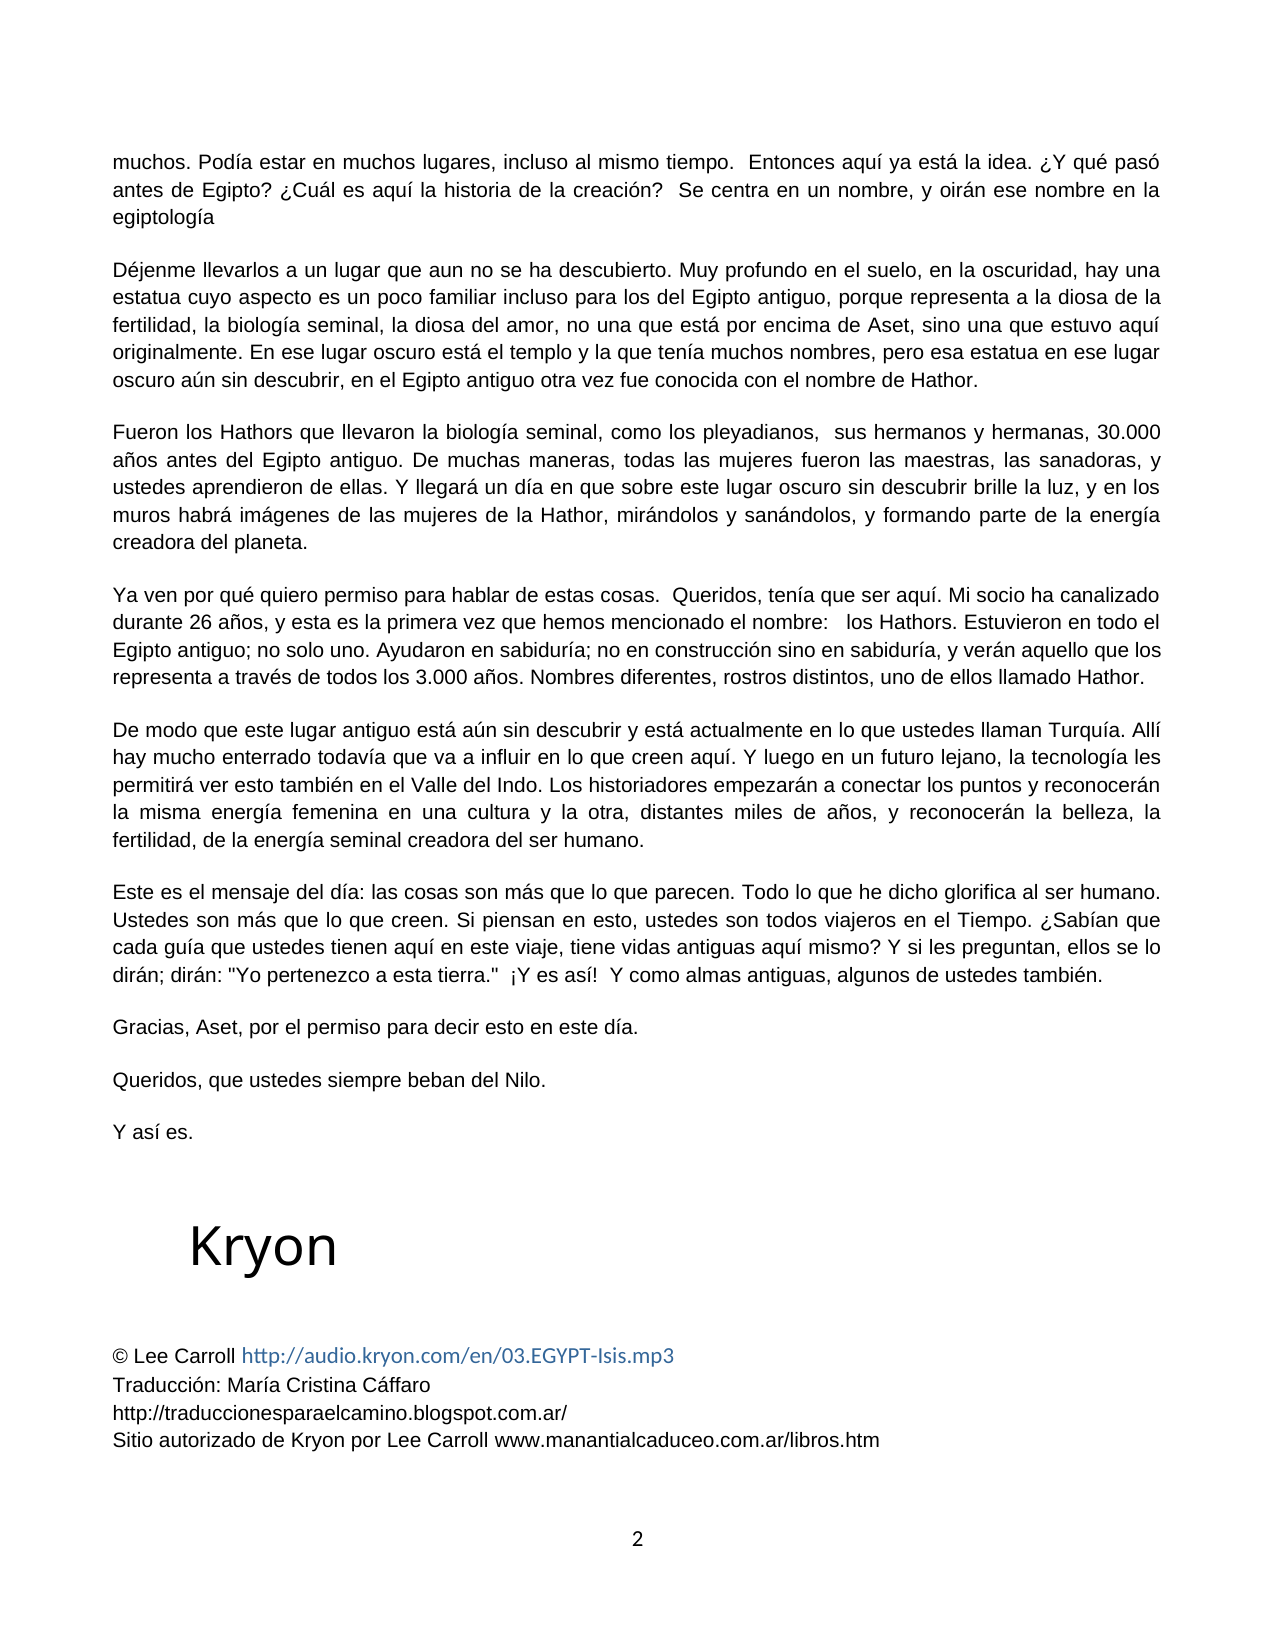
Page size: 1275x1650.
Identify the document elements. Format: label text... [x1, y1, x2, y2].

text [112, 150, 1162, 229]
text Ya ven por qué quiero permiso para hablar de estas cosas. Queridos, tenía que ser aquí. Mi socio ha canalizado durante 26 años, y esta es la primera vez que hemos mencionado el nombre: los Hathors. Estuvieron en todo el Egipto antiguo; no solo uno. Ayudaron en sabiduría; no en construcción sino en sabiduría, y verán aquello que los representa a través de todos los 3.000 años. Nombres diferentes, rostros distintos, uno de ellos llamado Hathor. [112, 582, 1162, 689]
text Y así es. [112, 1120, 1162, 1144]
text Déjenme llevarlos a un lugar que aun no se ha descubierto. Muy profundo en el suelo, en la oscuridad, hay una estatua cuyo aspecto es un poco familiar incluso para los del Egipto antiguo, porque representa a la diosa de la fertilidad, la biología seminal, la diosa del amor, no una que está por encima de Aset, sino una que estuvo aquí originalmente. En ese lugar oscuro está el templo y la que tenía muchos nombres, pero esa estatua en ese lugar oscuro aún sin descubrir, en el Egipto antiguo otra vez fue conocida con el nombre de Hathor. [112, 257, 1162, 391]
text Gracias, Aset, por el permiso para decir esto en este día. [112, 1015, 1162, 1039]
text Este es el mensaje del día: las cosas son más que lo que parecen. Todo lo que he dicho glorifica al ser humano. Ustedes son más que lo que creen. Si piensan en esto, ustedes son todos viajeros en el Tiempo. ¿Sabían que cada guía que ustedes tienen aquí en este viaje, tiene vidas antiguas aquí mismo? Y si les preguntan, ellos se lo dirán; dirán: "Yo pertenezco a esta tierra." ¡Y es así! Y como almas antiguas, algunos de ustedes también. [112, 880, 1162, 986]
text © Lee Carroll http://audio.kryon.com/en/03.EGYPT-Isis.mp3 Traducción: María Cristina Cáffaro http://traduccionesparaelcamino.blogspot.com.ar/ Sitio autorizado de Kryon por Lee Carroll www.manantialcaduceo.com.ar/libros.htm [112, 1341, 1162, 1452]
text Fueron los Hathors que llevaron la biología seminal, como los pleyadianos, sus hermanos y hermanas, 30.000 años antes del Egipto antiguo. De muchas maneras, todas las mujeres fueron las maestras, las sanadoras, y ustedes aprendieron de ellas. Y llegará un día en que sobre este lugar oscuro sin descubrir brille la luz, y en los muros habrá imágenes de las mujeres de la Hathor, mirándolos y sanándolos, y formando parte de la energía creadora del planeta. [112, 420, 1162, 554]
text Kryon [112, 1172, 1162, 1281]
text Queridos, que ustedes siempre beban del Nilo. [112, 1067, 1162, 1091]
text De modo que este lugar antiguo está aún sin descubrir y está actualmente en lo que ustedes llaman Turquía. Allí hay mucho enterrado todavía que va a influir en lo que creen aquí. Y luego en un futuro lejano, la tecnología les permitirá ver esto también en el Valle del Indo. Los historiadores empezarán a conectar los puntos y reconocerán la misma energía femenina en una cultura y la otra, distantes miles de años, y reconocerán la belleza, la fertilidad, de la energía seminal creadora del ser humano. [112, 717, 1162, 851]
